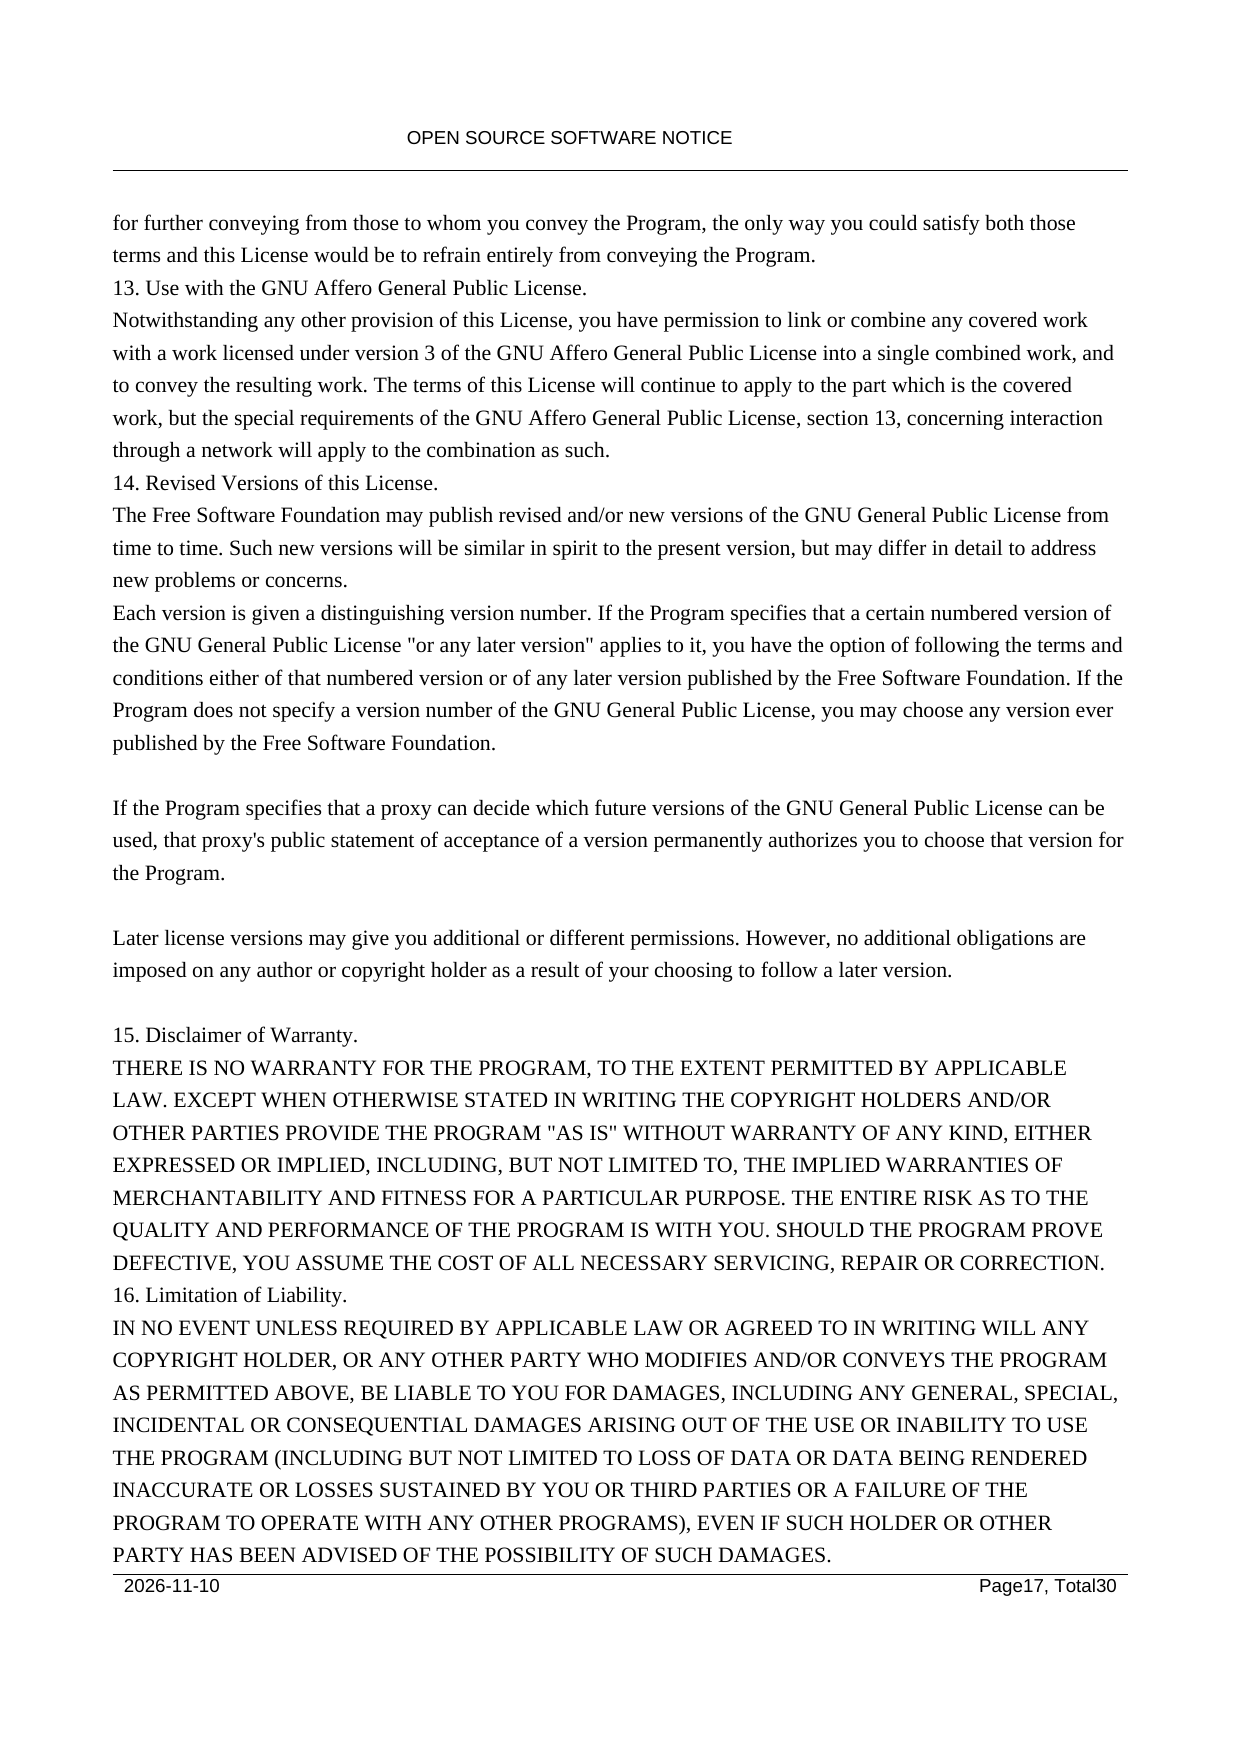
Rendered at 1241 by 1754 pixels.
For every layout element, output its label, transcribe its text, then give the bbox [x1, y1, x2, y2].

text Each version is given a distinguishing version number. If the Program specifies that a certain numbered version of the GNU General Public License "or any later version" applies to it, you have the option of following the terms and conditions either of that numbered version or of any later version published by the Free Software Foundation. If the Program does not specify a version number of the GNU General Public License, you may choose any version ever published by the Free Software Foundation. [112, 596, 1128, 759]
text 13. Use with the GNU Affero General Public License. [112, 271, 1128, 304]
text IN NO EVENT UNLESS REQUIRED BY APPLICABLE LAW OR AGREED TO IN WRITING WILL ANY COPYRIGHT HOLDER, OR ANY OTHER PARTY WHO MODIFIES AND/OR CONVEYS THE PROGRAM AS PERMITTED ABOVE, BE LIABLE TO YOU FOR DAMAGES, INCLUDING ANY GENERAL, SPECIAL, INCIDENTAL OR CONSEQUENTIAL DAMAGES ARISING OUT OF THE USE OR INABILITY TO USE THE PROGRAM (INCLUDING BUT NOT LIMITED TO LOSS OF DATA OR DATA BEING RENDERED INACCURATE OR LOSSES SUSTAINED BY YOU OR THIRD PARTIES OR A FAILURE OF THE PROGRAM TO OPERATE WITH ANY OTHER PROGRAMS), EVEN IF SUCH HOLDER OR OTHER PARTY HAS BEEN ADVISED OF THE POSSIBILITY OF SUCH DAMAGES. [112, 1311, 1128, 1571]
text 14. Revised Versions of this License. [112, 466, 1128, 499]
text 15. Disclaimer of Warranty. [112, 1019, 1128, 1051]
text Later license versions may give you additional or different permissions. However, no additional obligations are imposed on any author or copyright holder as a result of your choosing to follow a later version. [112, 921, 1128, 986]
text THERE IS NO WARRANTY FOR THE PROGRAM, TO THE EXTENT PERMITTED BY APPLICABLE LAW. EXCEPT WHEN OTHERWISE STATED IN WRITING THE COPYRIGHT HOLDERS AND/OR OTHER PARTIES PROVIDE THE PROGRAM "AS IS" WITHOUT WARRANTY OF ANY KIND, EITHER EXPRESSED OR IMPLIED, INCLUDING, BUT NOT LIMITED TO, THE IMPLIED WARRANTIES OF MERCHANTABILITY AND FITNESS FOR A PARTICULAR PURPOSE. THE ENTIRE RISK AS TO THE QUALITY AND PERFORMANCE OF THE PROGRAM IS WITH YOU. SHOULD THE PROGRAM PROVE DEFECTIVE, YOU ASSUME THE COST OF ALL NECESSARY SERVICING, REPAIR OR CORRECTION. [112, 1051, 1128, 1279]
text The Free Software Foundation may publish revised and/or new versions of the GNU General Public License from time to time. Such new versions will be similar in spirit to the present version, but may differ in detail to address new problems or concerns. [112, 499, 1128, 596]
text 16. Limitation of Liability. [112, 1279, 1128, 1311]
text If the Program specifies that a proxy can decide which future versions of the GNU General Public License can be used, that proxy's public statement of acceptance of a version permanently authorizes you to choose that version for the Program. [112, 791, 1128, 889]
text Notwithstanding any other provision of this License, you have permission to link or combine any covered work with a work licensed under version 3 of the GNU Affero General Public License into a single combined work, and to convey the resulting work. The terms of this License will continue to apply to the part which is the covered work, but the special requirements of the GNU Affero General Public License, section 13, concerning interaction through a network will apply to the combination as such. [112, 304, 1128, 466]
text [112, 206, 1128, 271]
